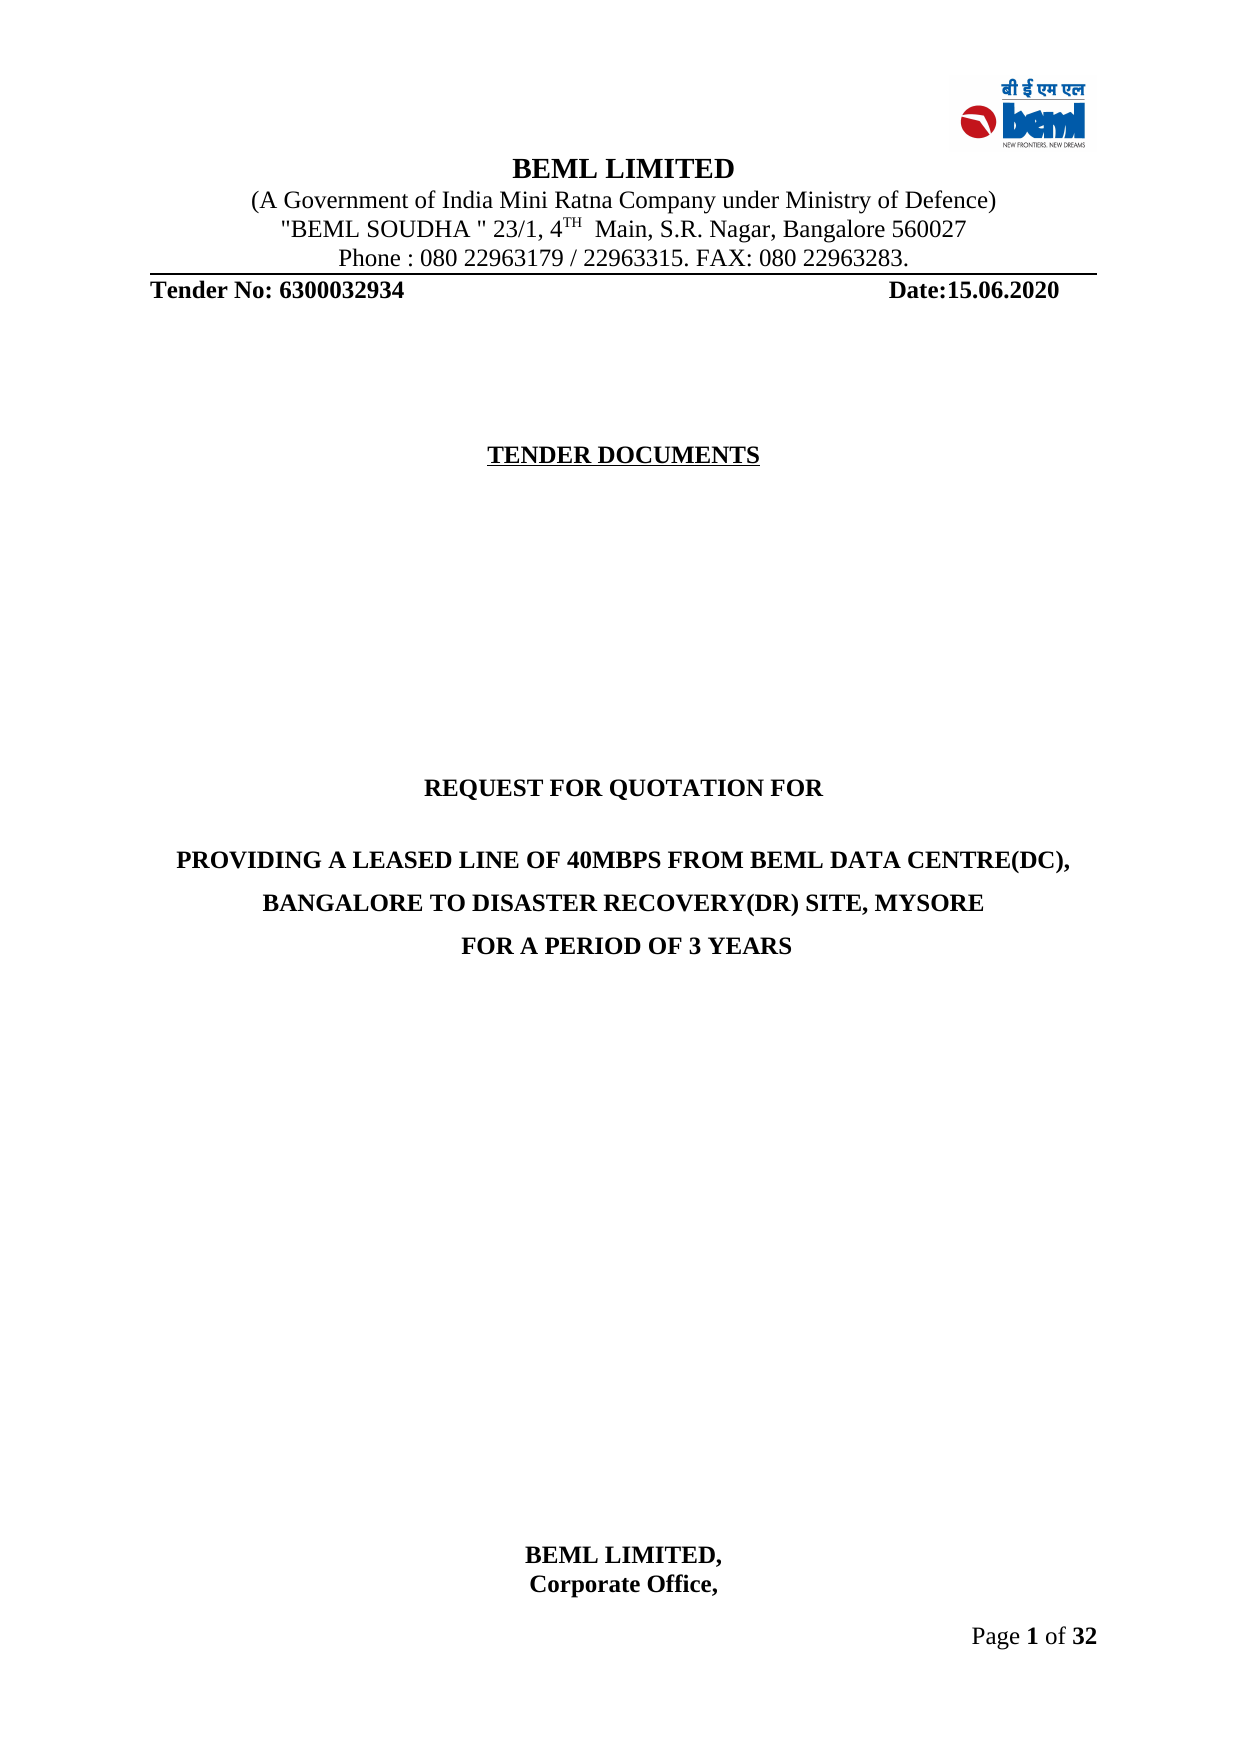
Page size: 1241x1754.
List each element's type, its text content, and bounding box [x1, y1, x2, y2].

text Tender No: 6300032934 Date:15.06.2020 [150, 275, 1097, 304]
picture [948, 75, 1098, 152]
text FOR A PERIOD OF 3 YEARS [150, 931, 1097, 960]
text PROVIDING A LEASED LINE OF 40MBPS FROM BEML DATA CENTRE(DC), BANGALORE TO DISASTER RECOVERY(DR) SITE, MYSORE [150, 845, 1097, 917]
subtitle TENDER DOCUMENTS [150, 440, 1097, 469]
text REQUEST FOR QUOTATION FOR [150, 773, 1097, 802]
text Corporate Office, [150, 1569, 1097, 1598]
text BEML LIMITED, [150, 1540, 1097, 1569]
